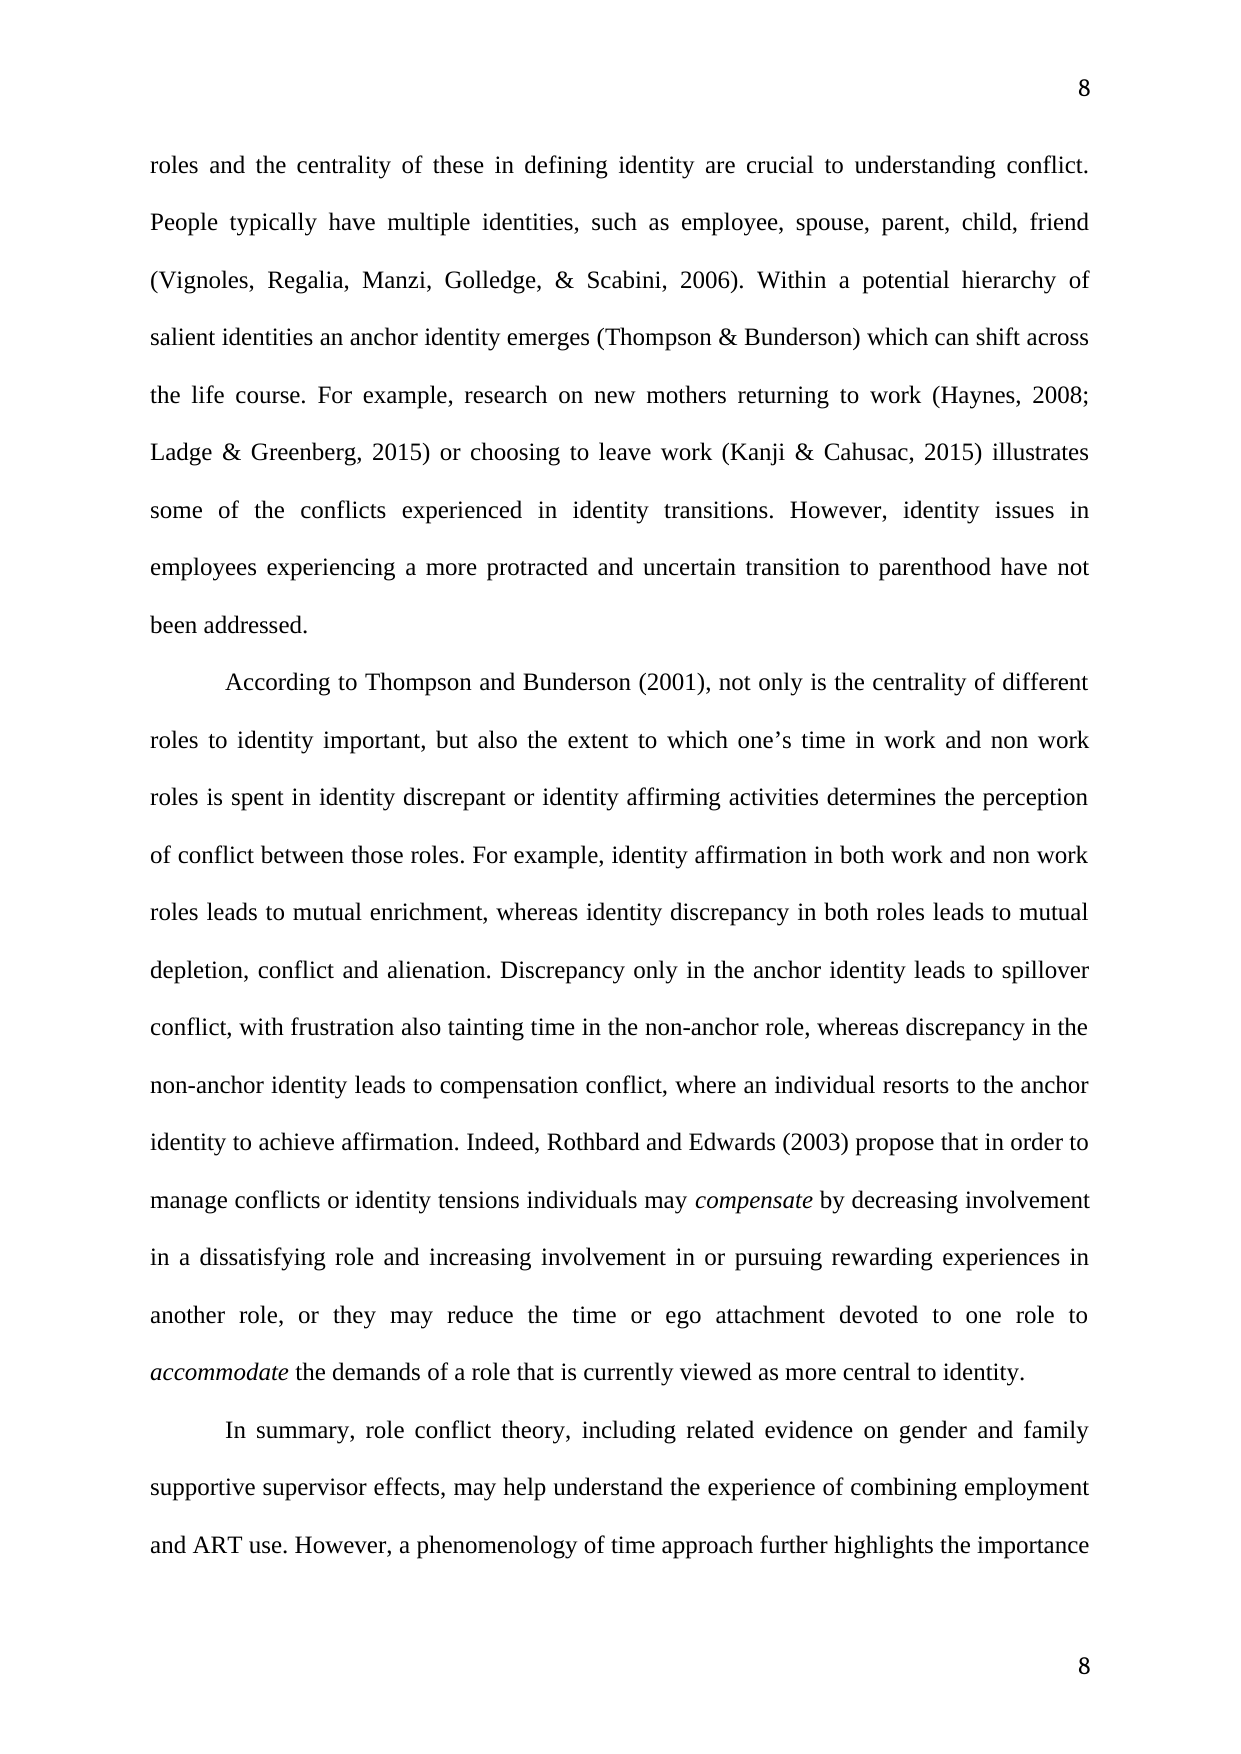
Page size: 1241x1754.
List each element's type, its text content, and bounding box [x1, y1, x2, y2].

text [150, 1415, 1090, 1559]
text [150, 150, 1090, 639]
text According to Thompson and Bunderson (2001), not only is the centrality of different roles to identity important, but also the extent to which one’s time in work and non work roles is spent in identity discrepant or identity affirming activities determines the perception of conflict between those roles. For example, identity affirmation in both work and non work roles leads to mutual enrichment, whereas identity discrepancy in both roles leads to mutual depletion, conflict and alienation. Discrepancy only in the anchor identity leads to spillover conflict, with frustration also tainting time in the non-anchor role, whereas discrepancy in the non-anchor identity leads to compensation conflict, where an individual resorts to the anchor identity to achieve affirmation. Indeed, Rothbard and Edwards (2003) propose that in order to manage conflicts or identity tensions individuals may compensate by decreasing involvement in a dissatisfying role and increasing involvement in or pursuing rewarding experiences in another role, or they may reduce the time or ego attachment devoted to one role to accommodate the demands of a role that is currently viewed as more central to identity. [150, 667, 1090, 1386]
